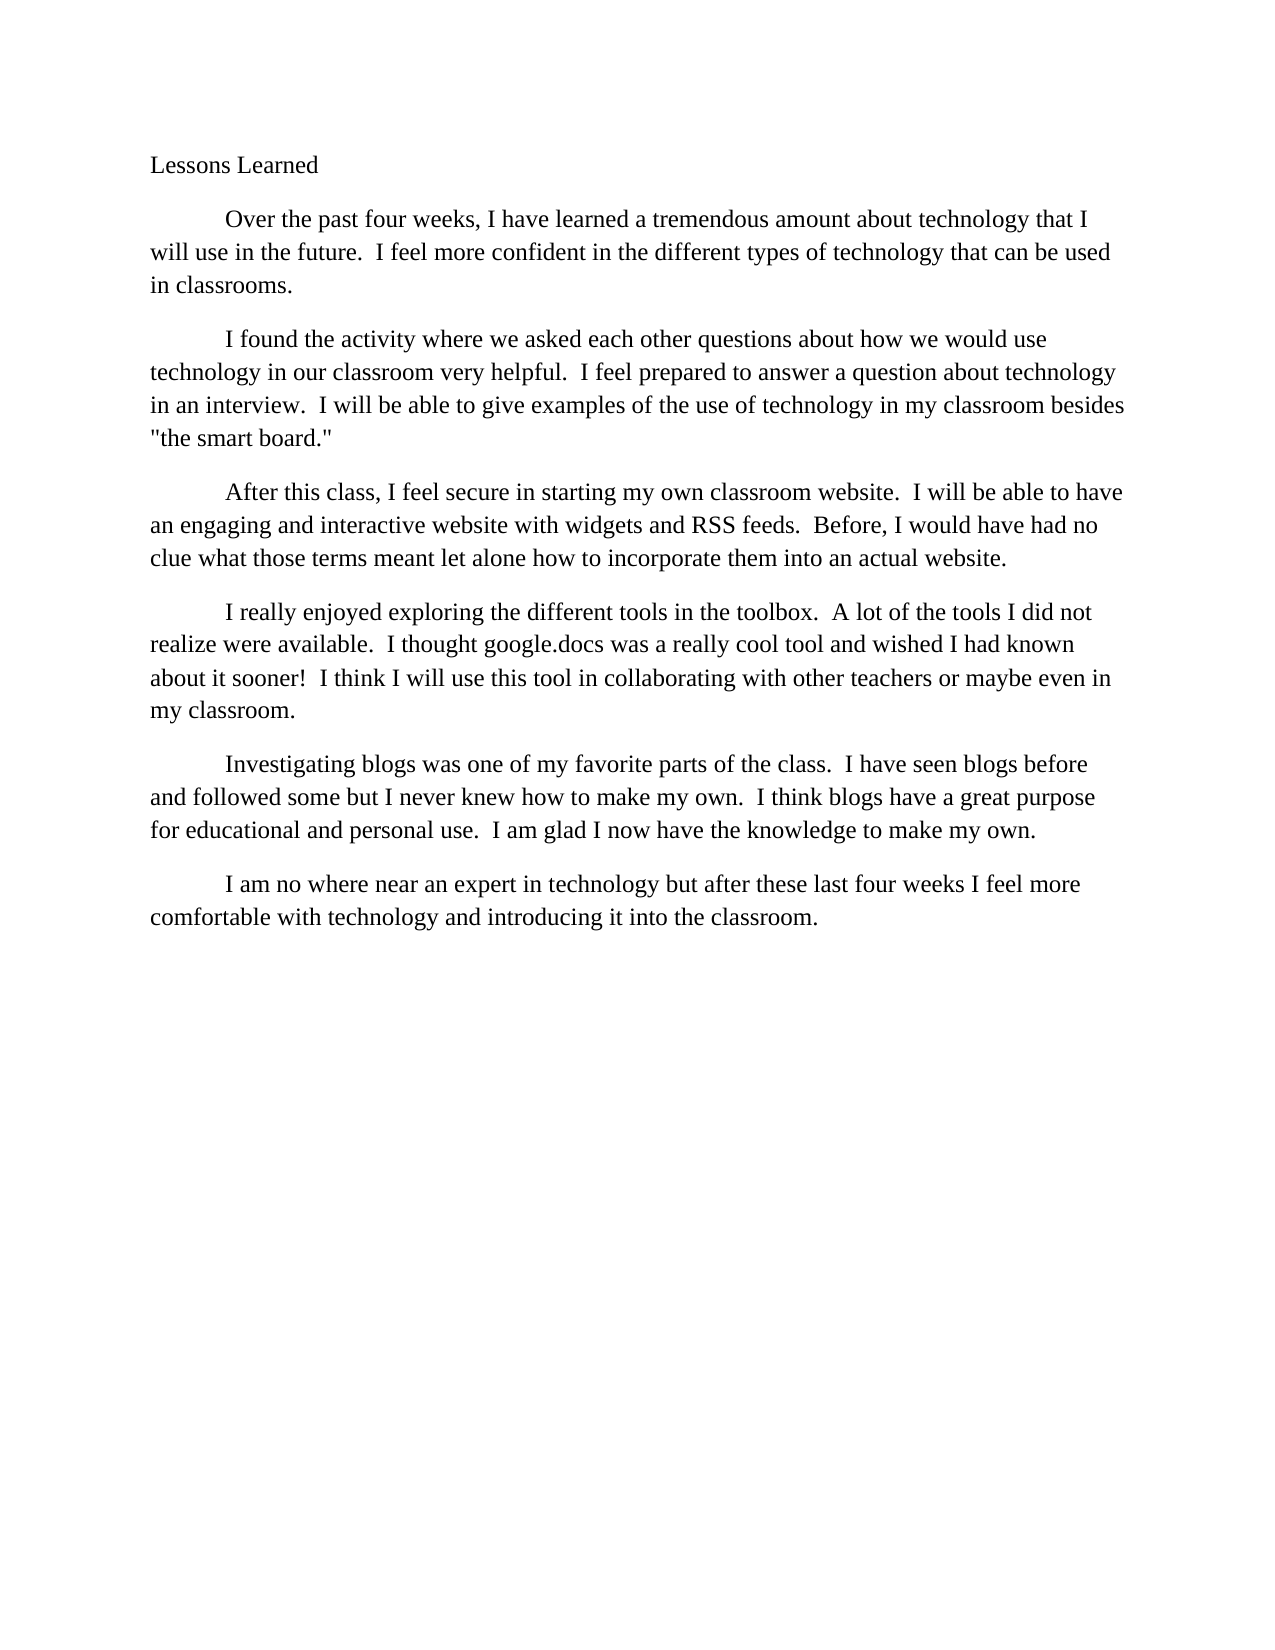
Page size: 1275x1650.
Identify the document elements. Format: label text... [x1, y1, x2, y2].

text Over the past four weeks, I have learned a tremendous amount about technology that I will use in the future. I feel more confident in the different types of technology that can be used in classrooms. [150, 204, 1125, 299]
text After this class, I feel secure in starting my own classroom website. I will be able to have an engaging and interactive website with widgets and RSS feeds. Before, I would have had no clue what those terms meant let alone how to incorporate them into an actual website. [150, 477, 1125, 571]
text Investigating blogs was one of my favorite parts of the class. I have seen blogs before and followed some but I never knew how to make my own. I think blogs have a great purpose for educational and personal use. I am glad I now have the knowledge to make my own. [150, 749, 1125, 844]
text Lessons Learned [150, 150, 1125, 179]
text I found the activity where we asked each other questions about how we would use technology in our classroom very helpful. I feel prepared to answer a question about technology in an interview. I will be able to give examples of the use of technology in my classroom besides "the smart board." [150, 324, 1125, 452]
text I really enjoyed exploring the different tools in the toolbox. A lot of the tools I did not realize were available. I thought google.docs was a really cool tool and wished I had known about it sooner! I think I will use this tool in collaborating with other teachers or maybe even in my classroom. [150, 597, 1125, 724]
text I am no where near an expert in technology but after these last four weeks I feel more comfortable with technology and introducing it into the classroom. [150, 869, 1125, 931]
